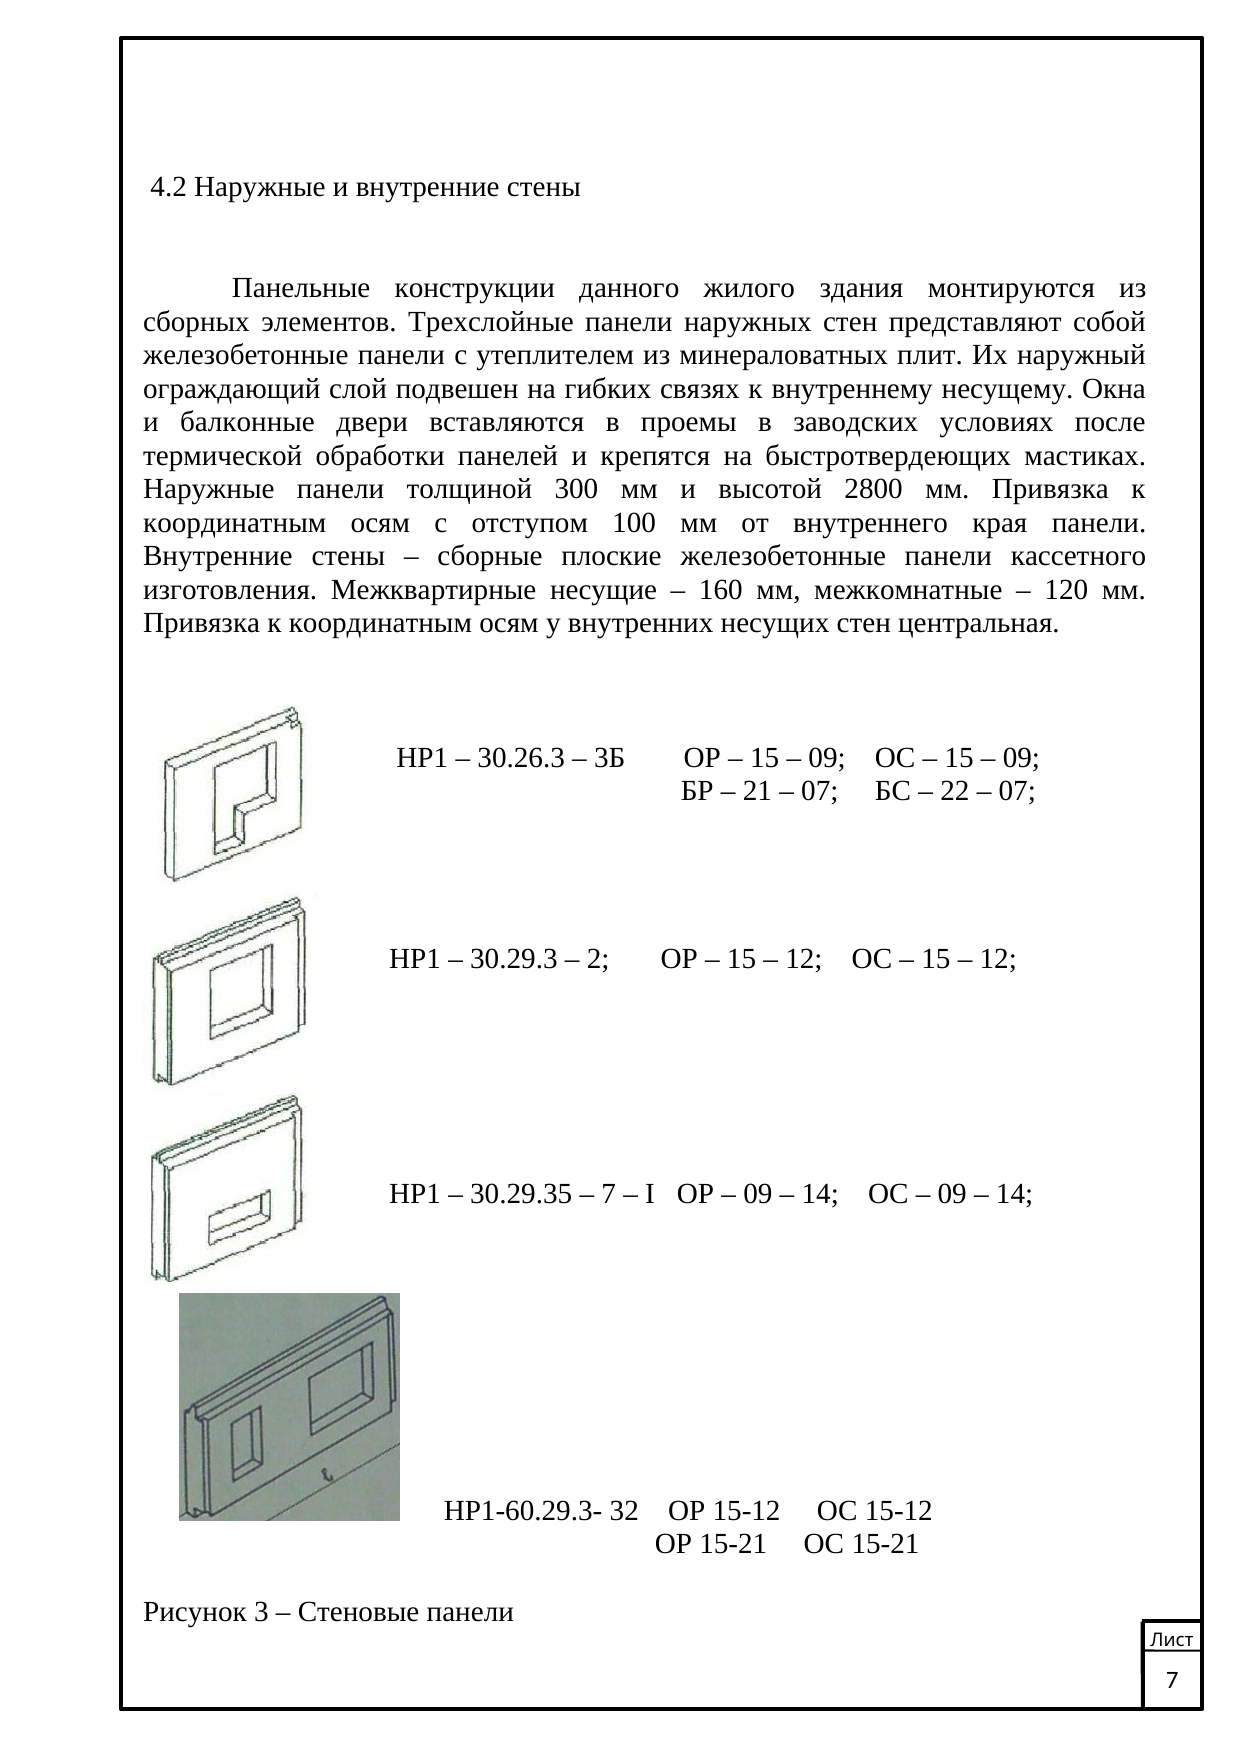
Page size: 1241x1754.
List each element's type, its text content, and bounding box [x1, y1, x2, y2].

picture [143, 974, 331, 1176]
picture [143, 706, 331, 740]
text НР1 – 30.29.35 – 7 – I ОР – 09 – 14; ОС – 09 – 14; [143, 1176, 1147, 1209]
picture [143, 1209, 400, 1521]
text ОР 15-21 ОС 15-21 [158, 1527, 1147, 1560]
picture [143, 807, 331, 941]
text НР1 – 30.29.3 – 2; ОР – 15 – 12; ОС – 15 – 12; [143, 941, 1147, 974]
text НР1-60.29.3- 32 ОР 15-12 ОС 15-12 [143, 1294, 1147, 1527]
text Рисунок 3 – Стеновые панели [143, 1594, 1147, 1627]
text 4.2 Наружные и внутренние стены [143, 169, 1147, 203]
text НР1 – 30.26.3 – 3Б ОР – 15 – 09; ОС – 15 – 09; [143, 740, 1147, 773]
text БР – 21 – 07; БС – 22 – 07; [143, 773, 1147, 807]
text Панельные конструкции данного жилого здания монтируются из сборных элементов. Трехслойные панели наружных стен представляют собой железобетонные панели с утеплителем из минераловатных плит. Их наружный ограждающий слой подвешен на гибких связях к внутреннему несущему. Окна и балконные двери вставляются в проемы в заводских условиях после термической обработки панелей и крепятся на быстротвердеющих мастиках. Наружные панели толщиной и высотой . Привязка к координатным осям с отступом от внутреннего края панели. Внутренние стены – сборные плоские железобетонные панели кассетного изготовления. Межквартирные несущие – , межкомнатные – . Привязка к координатным осям у внутренних несущих стен центральная. [143, 270, 1147, 639]
